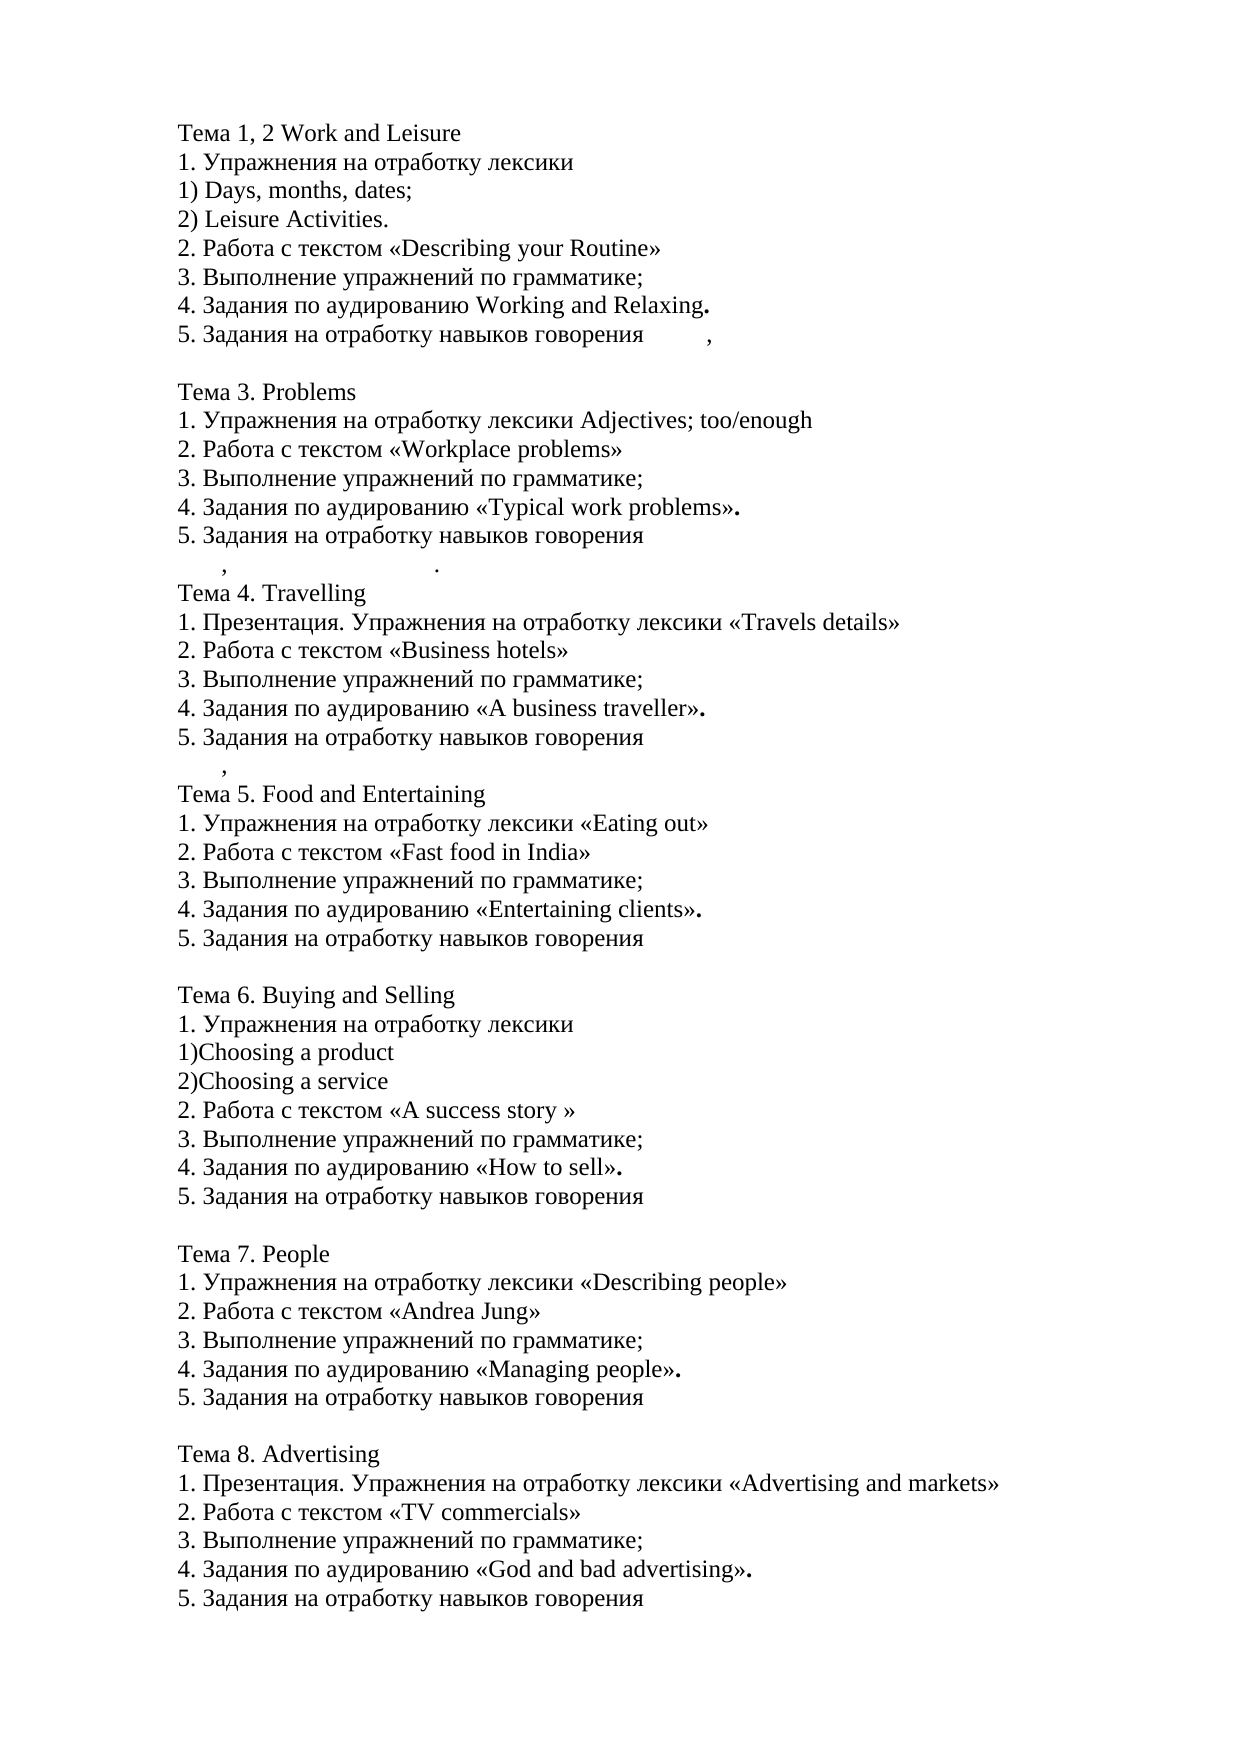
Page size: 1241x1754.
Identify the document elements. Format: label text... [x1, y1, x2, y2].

text 2. Работа с текстом «A success story » [177, 1095, 1152, 1124]
text Тема 4. Travelling [177, 578, 1152, 607]
text , [177, 751, 1152, 779]
text 2. Работа с текстом «Workplace problems» [177, 434, 1152, 463]
text 2. Работа с текстом «Fast food in India» [177, 837, 1152, 866]
text 5. Задания на отработку навыков говорения [177, 1181, 1152, 1210]
text 1. Презентация. Упражнения на отработку лексики «Travels details» [177, 607, 1152, 636]
text 3. Выполнение упражнений по грамматике; [177, 866, 1152, 894]
text Тема 5. Food and Entertaining [177, 779, 1152, 808]
text Тема 8. Advertising [177, 1439, 1152, 1468]
text Тема 3. Problems [177, 377, 1152, 406]
text 5. Задания на отработку навыков говорения [177, 1583, 1152, 1612]
text 1. Презентация. Упражнения на отработку лексики «Advertising and markets» [177, 1468, 1152, 1497]
text 5. Задания на отработку навыков говорения [177, 923, 1152, 952]
text 3. Выполнение упражнений по грамматике; [177, 1525, 1152, 1554]
text 1. Упражнения на отработку лексики [177, 1009, 1152, 1037]
text 2) Leisure Activities. [177, 204, 1152, 233]
text 4. Задания по аудированию Working and Relaxing. [177, 291, 1152, 319]
text 3. Выполнение упражнений по грамматике; [177, 1325, 1152, 1354]
text 1. Упражнения на отработку лексики «Eating out» [177, 808, 1152, 837]
text 3. Выполнение упражнений по грамматике; [177, 1124, 1152, 1152]
text 1. Упражнения на отработку лексики «Describing people» [177, 1267, 1152, 1296]
text 5. Задания на отработку навыков говорения , [177, 319, 1152, 348]
text Тема 7. People [177, 1239, 1152, 1267]
text 4. Задания по аудированию «A business traveller». [177, 693, 1152, 722]
text 5. Задания на отработку навыков говорения [177, 722, 1152, 751]
text Тема 6. Buying and Selling [177, 980, 1152, 1009]
text 1) Days, months, dates; [177, 176, 1152, 204]
text 3. Выполнение упражнений по грамматике; [177, 664, 1152, 693]
text 5. Задания на отработку навыков говорения [177, 521, 1152, 549]
text 1. Упражнения на отработку лексики Adjectives; too/enough [177, 406, 1152, 434]
text 1)Choosing a product [177, 1037, 1152, 1066]
text Тема 1, 2 Work and Leisure [177, 118, 1152, 147]
text 2. Работа с текстом «TV commercials» [177, 1497, 1152, 1525]
text 4. Задания по аудированию «How to sell». [177, 1152, 1152, 1181]
text 2. Работа с текстом «Describing your Routine» [177, 233, 1152, 262]
text 5. Задания на отработку навыков говорения [177, 1382, 1152, 1411]
text 4. Задания по аудированию «Typical work problems». [177, 492, 1152, 521]
text 2)Choosing a service [177, 1066, 1152, 1095]
text 4. Задания по аудированию «Entertaining clients». [177, 894, 1152, 923]
text 3. Выполнение упражнений по грамматике; [177, 262, 1152, 291]
text 4. Задания по аудированию «God and bad advertising». [177, 1554, 1152, 1583]
text 4. Задания по аудированию «Managing people». [177, 1354, 1152, 1382]
text 1. Упражнения на отработку лексики [177, 147, 1152, 176]
text 2. Работа с текстом «Business hotels» [177, 636, 1152, 664]
text 3. Выполнение упражнений по грамматике; [177, 463, 1152, 492]
text 2. Работа с текстом «Andrea Jung» [177, 1296, 1152, 1325]
text , . [177, 549, 1152, 578]
